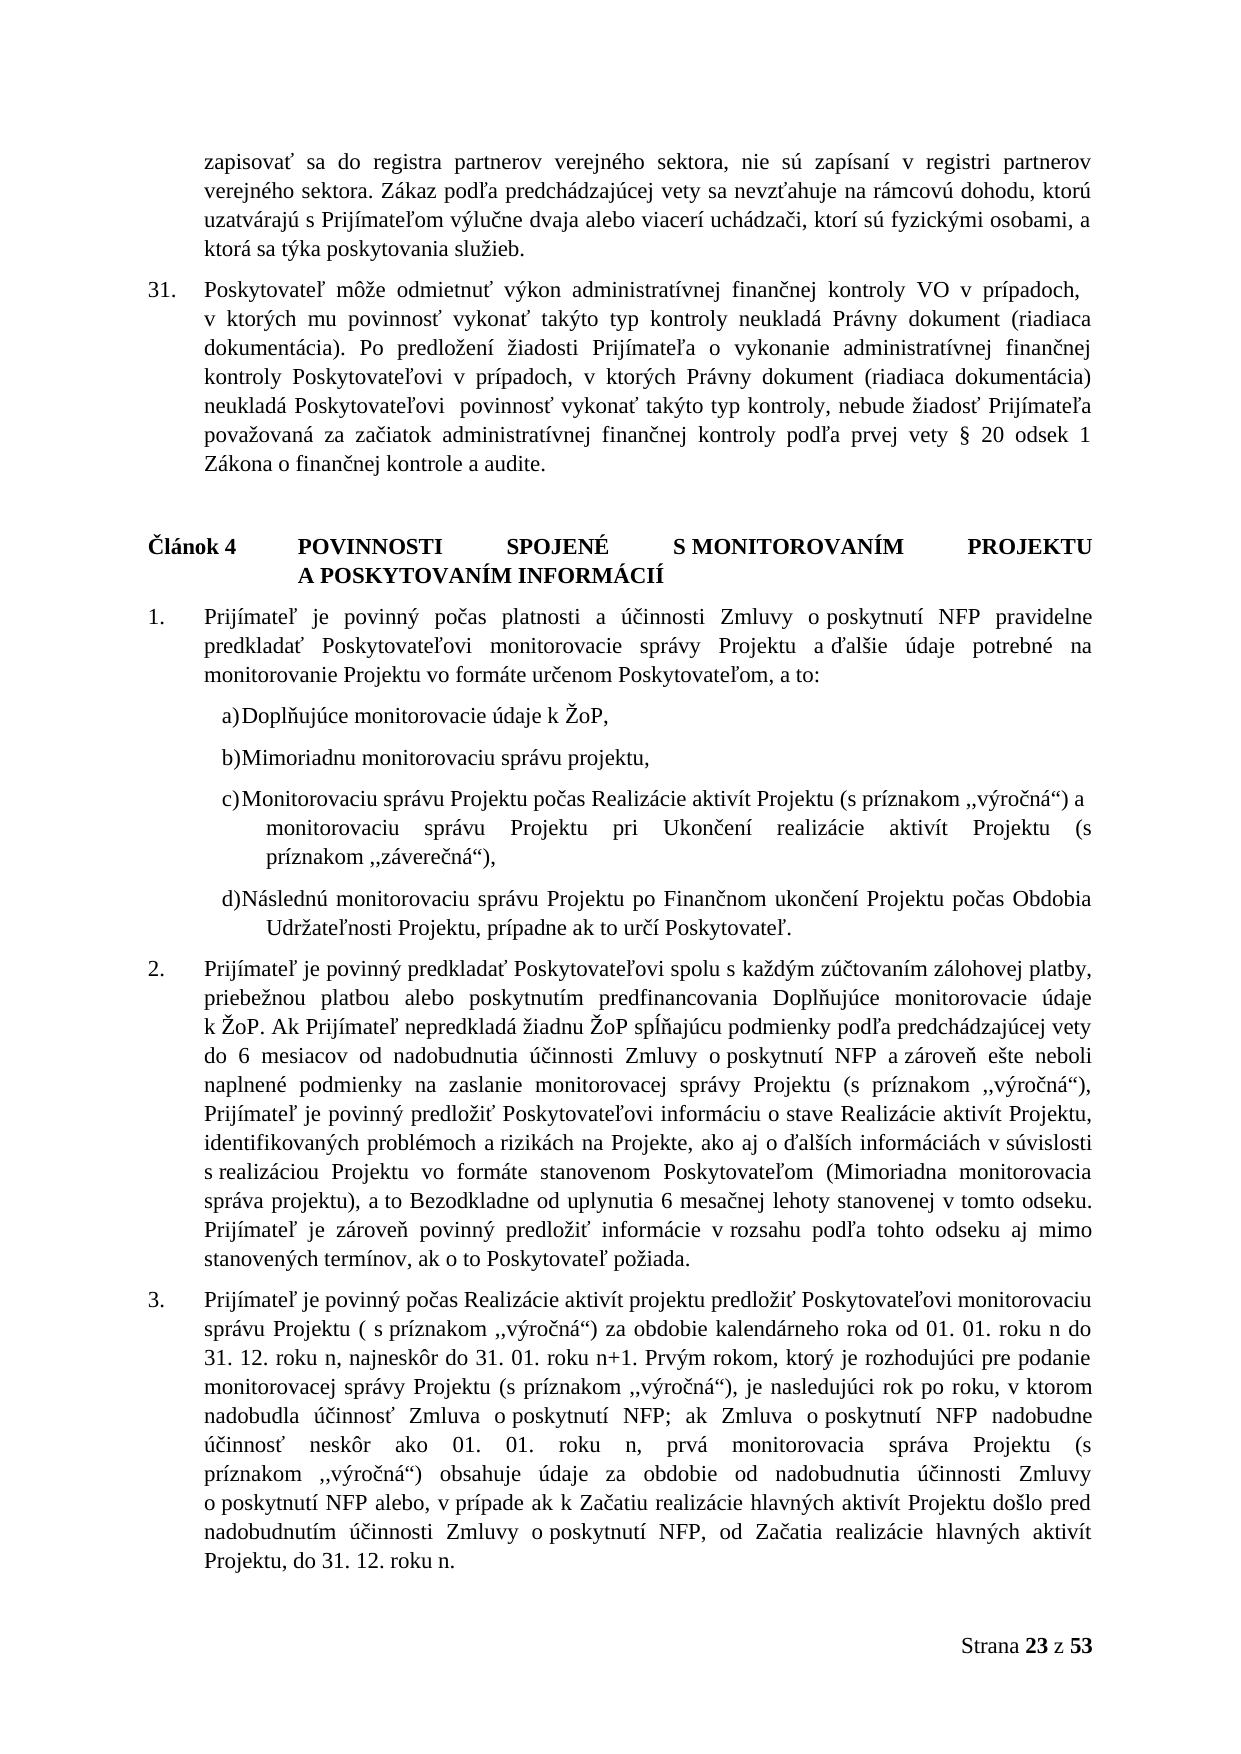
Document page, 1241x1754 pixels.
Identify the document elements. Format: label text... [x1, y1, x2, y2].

list Mimoriadnu monitorovaciu správu projektu, [222, 744, 1092, 770]
subtitle Článok 4 POVINNOSTI SPOJENÉ S MONITOROVANÍM PROJEKTU A POSKYTOVANÍM INFORMÁCIÍ [148, 533, 1092, 588]
list Prijímateľ je povinný predkladať Poskytovateľovi spolu s každým zúčtovaním zálohovej platby, priebežnou platbou alebo poskytnutím predfinancovania Doplňujúce monitorovacie údaje k ŽoP. Ak Prijímateľ nepredkladá žiadnu ŽoP spĺňajúcu podmienky podľa predchádzajúcej vety do 6 mesiacov od nadobudnutia účinnosti Zmluvy o poskytnutí NFP a zároveň ešte neboli naplnené podmienky na zaslanie monitorovacej správy Projektu (s príznakom ,,výročná“), Prijímateľ je povinný predložiť Poskytovateľovi informáciu o stave Realizácie aktivít Projektu, identifikovaných problémoch a rizikách na Projekte, ako aj o ďalších informáciách v súvislosti s realizáciou Projektu vo formáte stanovenom Poskytovateľom (Mimoriadna monitorovacia správa projektu), a to Bezodkladne od uplynutia 6 mesačnej lehoty stanovenej v tomto odseku. Prijímateľ je zároveň povinný predložiť informácie v rozsahu podľa tohto odseku aj mimo stanovených termínov, ak o to Poskytovateľ požiada. [148, 955, 1092, 1271]
list Poskytovateľ môže odmietnuť výkon administratívnej finančnej kontroly VO v prípadoch, v ktorých mu povinnosť vykonať takýto typ kontroly neukladá Právny dokument (riadiaca dokumentácia). Po predložení žiadosti Prijímateľa o vykonanie administratívnej finančnej kontroly Poskytovateľovi v prípadoch, v ktorých Právny dokument (riadiaca dokumentácia) neukladá Poskytovateľovi povinnosť vykonať takýto typ kontroly, nebude žiadosť Prijímateľa považovaná za začiatok administratívnej finančnej kontroly podľa prvej vety § 20 odsek 1 Zákona o finančnej kontrole a audite. [148, 276, 1092, 476]
list Prijímateľ je povinný počas platnosti a účinnosti Zmluvy o poskytnutí NFP pravidelne predkladať Poskytovateľovi monitorovacie správy Projektu a ďalšie údaje potrebné na monitorovanie Projektu vo formáte určenom Poskytovateľom, a to: [148, 603, 1092, 687]
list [148, 148, 1092, 261]
list Prijímateľ je povinný počas Realizácie aktivít projektu predložiť Poskytovateľovi monitorovaciu správu Projektu ( s príznakom ,,výročná“) za obdobie kalendárneho roka od 01. 01. roku n do 31. 12. roku n, najneskôr do 31. 01. roku n+1. Prvým rokom, ktorý je rozhodujúci pre podanie monitorovacej správy Projektu (s príznakom ,,výročná“), je nasledujúci rok po roku, v ktorom nadobudla účinnosť Zmluva o poskytnutí NFP; ak Zmluva o poskytnutí NFP nadobudne účinnosť neskôr ako 01. 01. roku n, prvá monitorovacia správa Projektu (s príznakom ,,výročná“) obsahuje údaje za obdobie od nadobudnutia účinnosti Zmluvy o poskytnutí NFP alebo, v prípade ak k Začatiu realizácie hlavných aktivít Projektu došlo pred nadobudnutím účinnosti Zmluvy o poskytnutí NFP, od Začatia realizácie hlavných aktivít Projektu, do 31. 12. roku n. [148, 1286, 1092, 1573]
list Následnú monitorovaciu správu Projektu po Finančnom ukončení Projektu počas Obdobia Udržateľnosti Projektu, prípadne ak to určí Poskytovateľ. [222, 885, 1092, 940]
list Doplňujúce monitorovacie údaje k ŽoP, [222, 702, 1092, 729]
list Monitorovaciu správu Projektu počas Realizácie aktivít Projektu (s príznakom ,,výročná“) a monitorovaciu správu Projektu pri Ukončení realizácie aktivít Projektu (s príznakom ,,záverečná“), [222, 785, 1092, 870]
